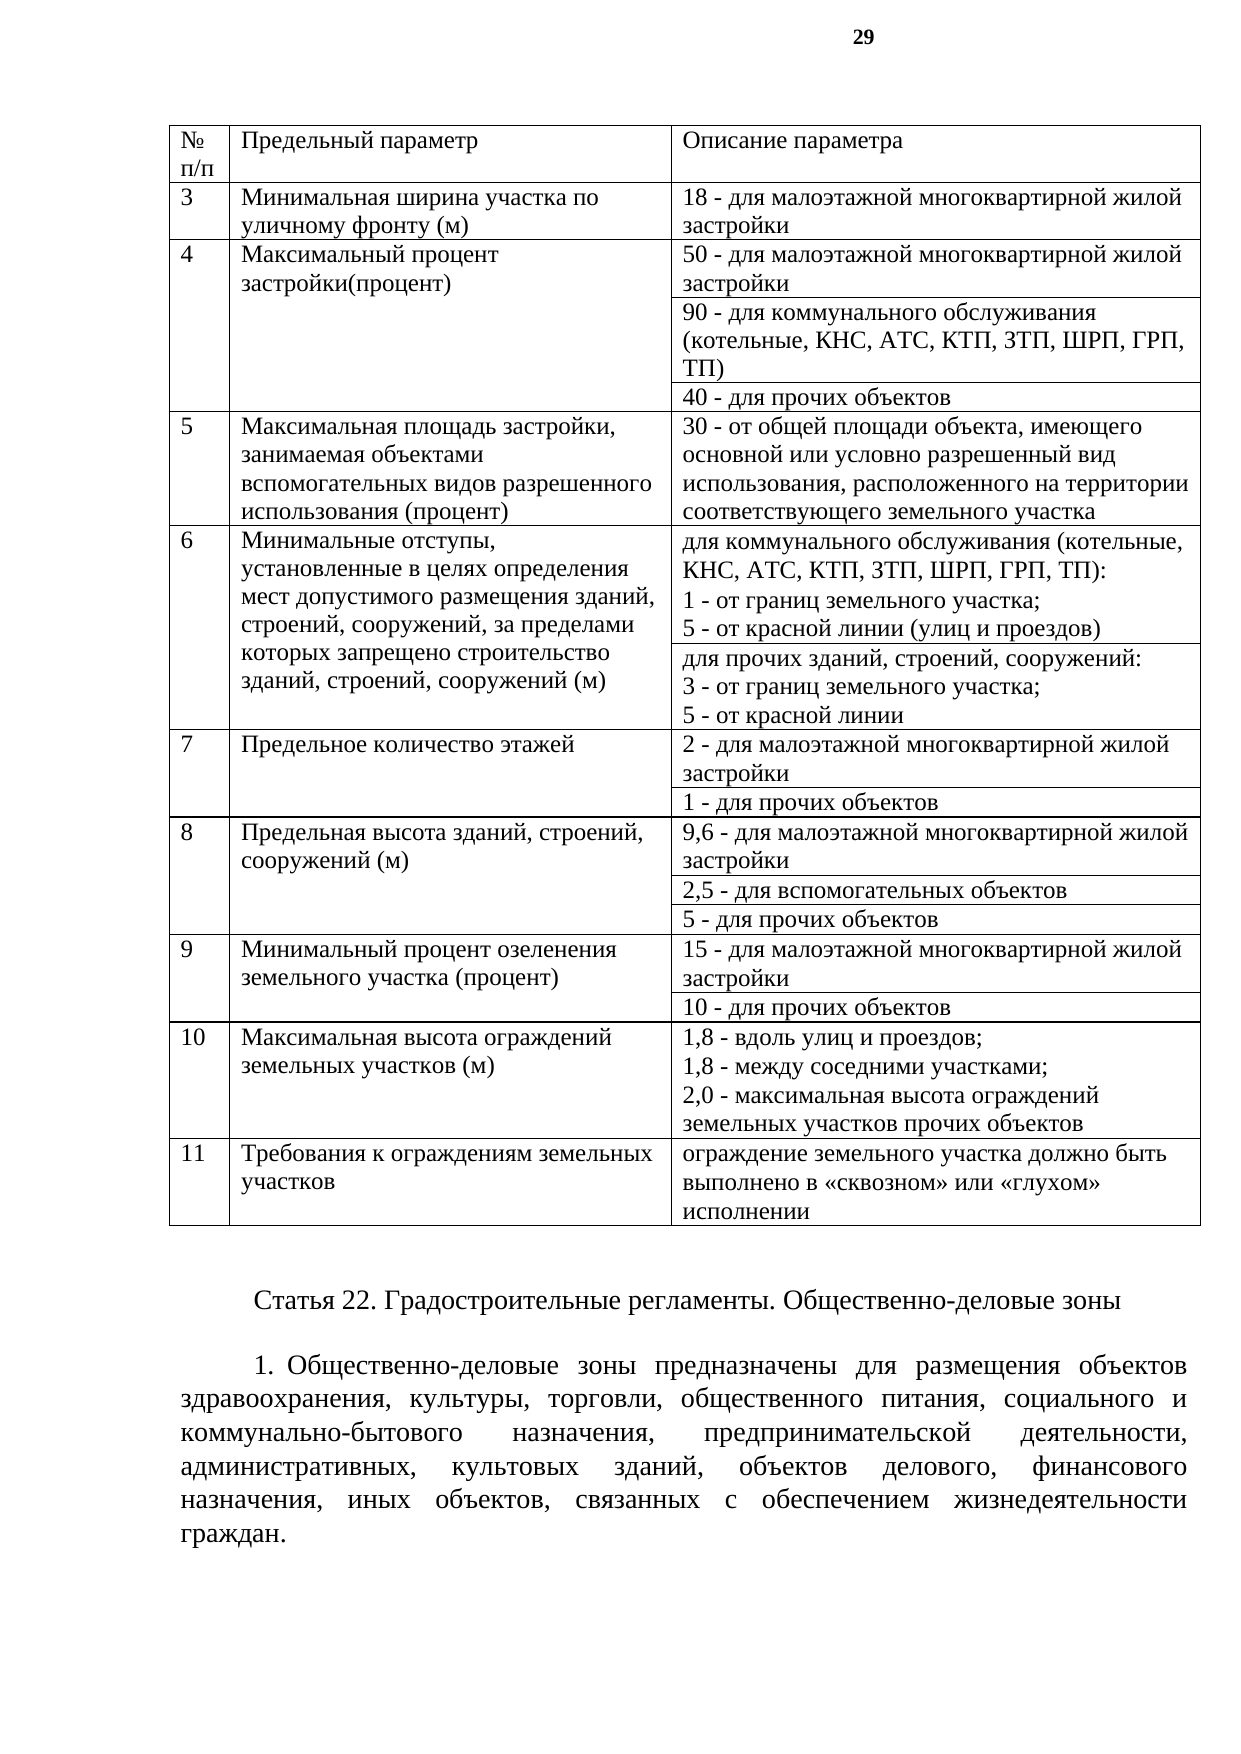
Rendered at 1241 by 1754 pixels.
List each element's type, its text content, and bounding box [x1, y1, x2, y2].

table_cell 9 [170, 935, 229, 1021]
table_cell 18 - для малоэтажной многоквартирной жилой застройки [672, 183, 1200, 239]
table_cell 1 - для прочих объектов [672, 788, 1200, 816]
table_cell 15 - для малоэтажной многоквартирной жилой застройки [672, 935, 1200, 992]
table_header № п/п [170, 126, 229, 182]
table_cell 6 [170, 526, 229, 729]
table_cell Минимальный процент озеленения земельного участка (процент) [230, 935, 671, 1021]
table_cell Требования к ограждениям земельных участков [230, 1139, 671, 1225]
table_cell 10 [170, 1023, 229, 1137]
table_header Описание параметра [672, 126, 1200, 182]
table_cell 10 - для прочих объектов [672, 993, 1200, 1021]
table_cell 5 - для прочих объектов [672, 905, 1200, 934]
table_cell 11 [170, 1139, 229, 1225]
table_cell Максимальная высота ограждений земельных участков (м) [230, 1023, 671, 1137]
table_cell Максимальный процент застройки(процент) [230, 240, 671, 411]
table_cell 40 - для прочих объектов [672, 383, 1200, 411]
table_cell 5 [170, 412, 229, 525]
table_cell Минимальная ширина участка по уличному фронту (м) [230, 183, 671, 239]
table_cell 3 [170, 183, 229, 239]
table_cell Минимальные отступы, установленные в целях определения мест допустимого размещения зданий, строений, сооружений, за пределами которых запрещено строительство зданий, строений, сооружений (м) [230, 526, 671, 729]
table_cell ограждение земельного участка должно быть выполнено в «сквозном» или «глухом» исполнении [672, 1139, 1200, 1225]
table_cell 9,6 - для малоэтажной многоквартирной жилой застройки [672, 818, 1200, 874]
table_header Предельный параметр [230, 126, 671, 182]
table_cell 90 - для коммунального обслуживания (котельные, КНС, АТС, КТП, ЗТП, ШРП, ГРП, ТП) [672, 298, 1200, 382]
table_cell 30 - от общей площади объекта, имеющего основной или условно разрешенный вид использования, расположенного на территории соответствующего земельного участка [672, 412, 1200, 525]
table_cell 2 - для малоэтажной многоквартирной жилой застройки [672, 730, 1200, 787]
table_cell Предельное количество этажей [230, 730, 671, 816]
table_cell 1,8 - вдоль улиц и проездов; 1,8 - между соседними участками; 2,0 - максимальная высота ограждений земельных участков прочих объектов [672, 1023, 1200, 1137]
table_cell Максимальная площадь застройки, занимаемая объектами вспомогательных видов разрешенного использования (процент) [230, 412, 671, 525]
table_cell Предельная высота зданий, строений, сооружений (м) [230, 818, 671, 934]
table_cell для прочих зданий, строений, сооружений: 3 - от границ земельного участка; 5 - от красной линии [672, 644, 1200, 729]
text Статья 22. Градостроительные регламенты. Общественно-деловые зоны [180, 1287, 1193, 1315]
table_cell 7 [170, 730, 229, 816]
table_cell 2,5 - для вспомогательных объектов [672, 876, 1200, 904]
list Общественно-деловые зоны предназначены для размещения объектов здравоохранения, культуры, торговли, общественного питания, социального и коммунально-бытового назначения, предпринимательской деятельности, административных, культовых зданий, объектов делового, финансового назначения, иных объектов, связанных с обеспечением жизнедеятельности граждан. [180, 1347, 1189, 1549]
table_cell для коммунального обслуживания (котельные, КНС, АТС, КТП, ЗТП, ШРП, ГРП, ТП): 1 - от границ земельного участка; 5 - от красной линии (улиц и проездов) [672, 526, 1200, 642]
table_cell 8 [170, 818, 229, 934]
table_cell 4 [170, 240, 229, 411]
table_cell 50 - для малоэтажной многоквартирной жилой застройки [672, 240, 1200, 297]
